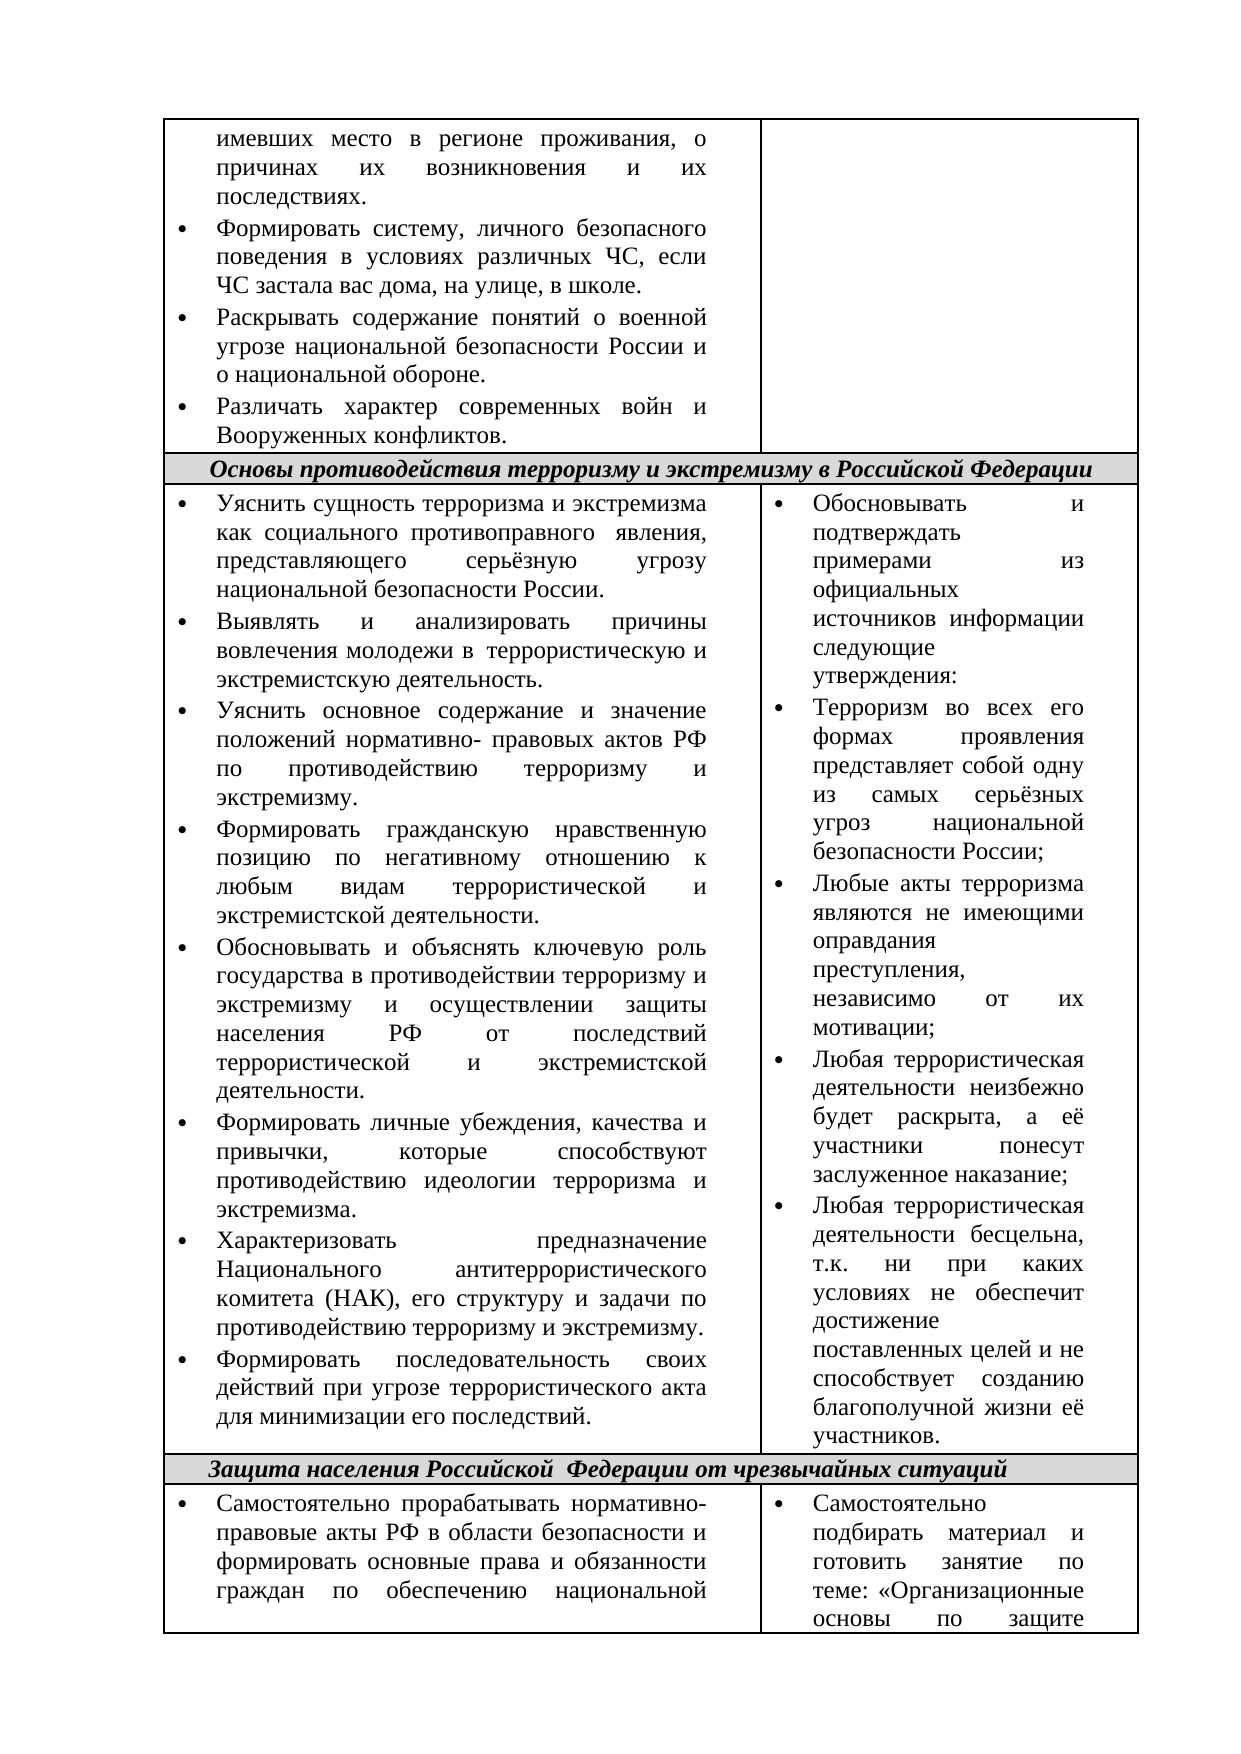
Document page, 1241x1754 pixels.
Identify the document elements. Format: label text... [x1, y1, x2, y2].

table_cell Основы противодействия терроризму и экстремизму в Российской Федерации [165, 454, 1137, 483]
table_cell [762, 120, 1137, 452]
table_cell Обосновывать и подтверждать примерами из официальных источников информации следующие утверждения: Терроризм во всех его формах проявления представляет собой одну из самых серьёзных угроз национальной безопасности России; Любые акты терроризма являются не имеющими оправдания преступления, независимо от их мотивации; Любая террористическая деятельности неизбежно будет раскрыта, а её участники понесут заслуженное наказание; Любая террористическая деятельности бесцельна, т.к. ни при каких условиях не обеспечит достижение поставленных целей и не способствует созданию благополучной жизни её участников. [762, 485, 1137, 1452]
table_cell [762, 1485, 1137, 1632]
table_cell Защита населения Российской Федерации от чрезвычайных ситуаций [165, 1455, 1137, 1483]
table_cell Уяснить сущность терроризма и экстремизма как социального противоправного явления, представляющего серьёзную угрозу национальной безопасности России. Выявлять и анализировать причины вовлечения молодежи в террористическую и экстремистскую деятельность. Уяснить основное содержание и значение положений нормативно- правовых актов РФ по противодействию терроризму и экстремизму. Формировать гражданскую нравственную позицию по негативному отношению к любым видам террористической и экстремистской деятельности. Обосновывать и объяснять ключевую роль государства в противодействии терроризму и экстремизму и осуществлении защиты населения РФ от последствий террористической и экстремистской деятельности. Формировать личные убеждения, качества и привычки, которые способствуют противодействию идеологии терроризма и экстремизма. Характеризовать предназначение Национального антитеррористического комитета (НАК), его структуру и задачи по противодействию терроризму и экстремизму. Формировать последовательность своих действий при угрозе террористического акта для минимизации его последствий. [165, 485, 760, 1452]
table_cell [165, 120, 760, 452]
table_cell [165, 1485, 760, 1632]
